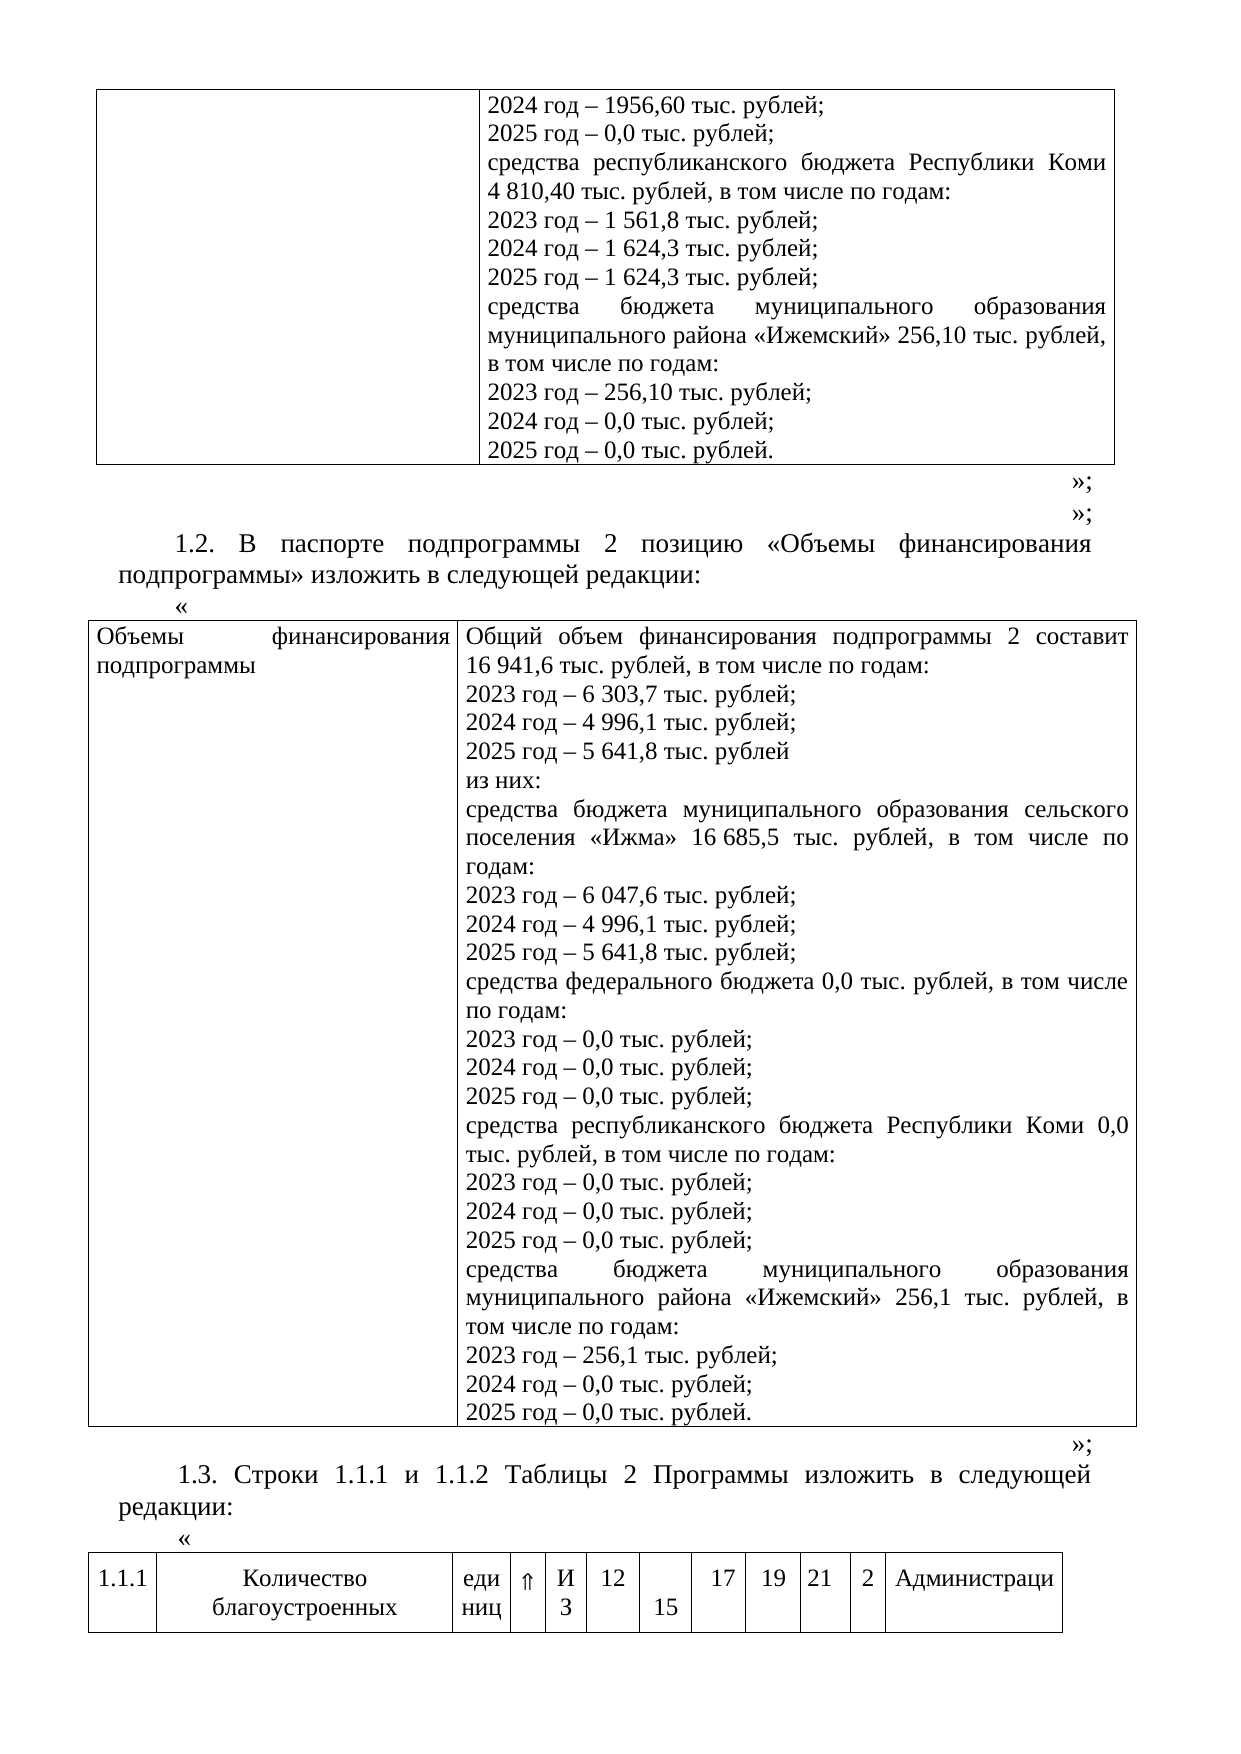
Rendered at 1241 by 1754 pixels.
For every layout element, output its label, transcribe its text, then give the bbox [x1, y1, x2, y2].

table_header 17 [692, 1553, 745, 1632]
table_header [97, 90, 479, 463]
text 1.2. В паспорте подпрограммы 2 позицию «Объемы финансирования подпрограммы» изложить в следующей редакции: [118, 527, 1092, 589]
table_header 21 [801, 1553, 850, 1632]
text 1.3. Строки 1.1.1 и 1.1.2 Таблицы 2 Программы изложить в следующей редакции: [118, 1458, 1092, 1521]
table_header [157, 1553, 452, 1632]
table_header Общий объем финансирования подпрограммы 2 составит 16 941,6 тыс. рублей, в том числе по годам: 2023 год – 6 303,7 тыс. рублей; 2024 год – 4 996,1 тыс. рублей; 2025 год – 5 641,8 тыс. рублей из них: средства бюджета муниципального образования сельского поселения «Ижма» 16 685,5 тыс. рублей, в том числе по годам: 2023 год – 6 047,6 тыс. рублей; 2024 год – 4 996,1 тыс. рублей; 2025 год – 5 641,8 тыс. рублей; средства федерального бюджета 0,0 тыс. рублей, в том числе по годам: 2023 год – 0,0 тыс. рублей; 2024 год – 0,0 тыс. рублей; 2025 год – 0,0 тыс. рублей; средства республиканского бюджета Республики Коми 0,0 тыс. рублей, в том числе по годам: 2023 год – 0,0 тыс. рублей; 2024 год – 0,0 тыс. рублей; 2025 год – 0,0 тыс. рублей; средства бюджета муниципального образования муниципального района «Ижемский» 256,1 тыс. рублей, в том числе по годам: 2023 год – 256,1 тыс. рублей; 2024 год – 0,0 тыс. рублей; 2025 год – 0,0 тыс. рублей. [458, 621, 1136, 1426]
table_header [511, 1553, 545, 1632]
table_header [886, 1553, 1062, 1632]
table_header ИЗ [546, 1553, 586, 1632]
text « [118, 589, 1092, 620]
table_header 15 [640, 1553, 691, 1632]
text »; [118, 1427, 1092, 1458]
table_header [480, 90, 1114, 463]
text »; [118, 496, 1092, 527]
table_header 23 [851, 1553, 885, 1632]
table_header единиц [453, 1553, 510, 1632]
table_header 19 [746, 1553, 800, 1632]
table_header 12 [587, 1553, 639, 1632]
table_header Объемы финансирования подпрограммы [89, 621, 457, 1426]
text »; [118, 465, 1092, 496]
table_header 1.1.1 [89, 1553, 156, 1632]
text « [118, 1521, 1092, 1552]
